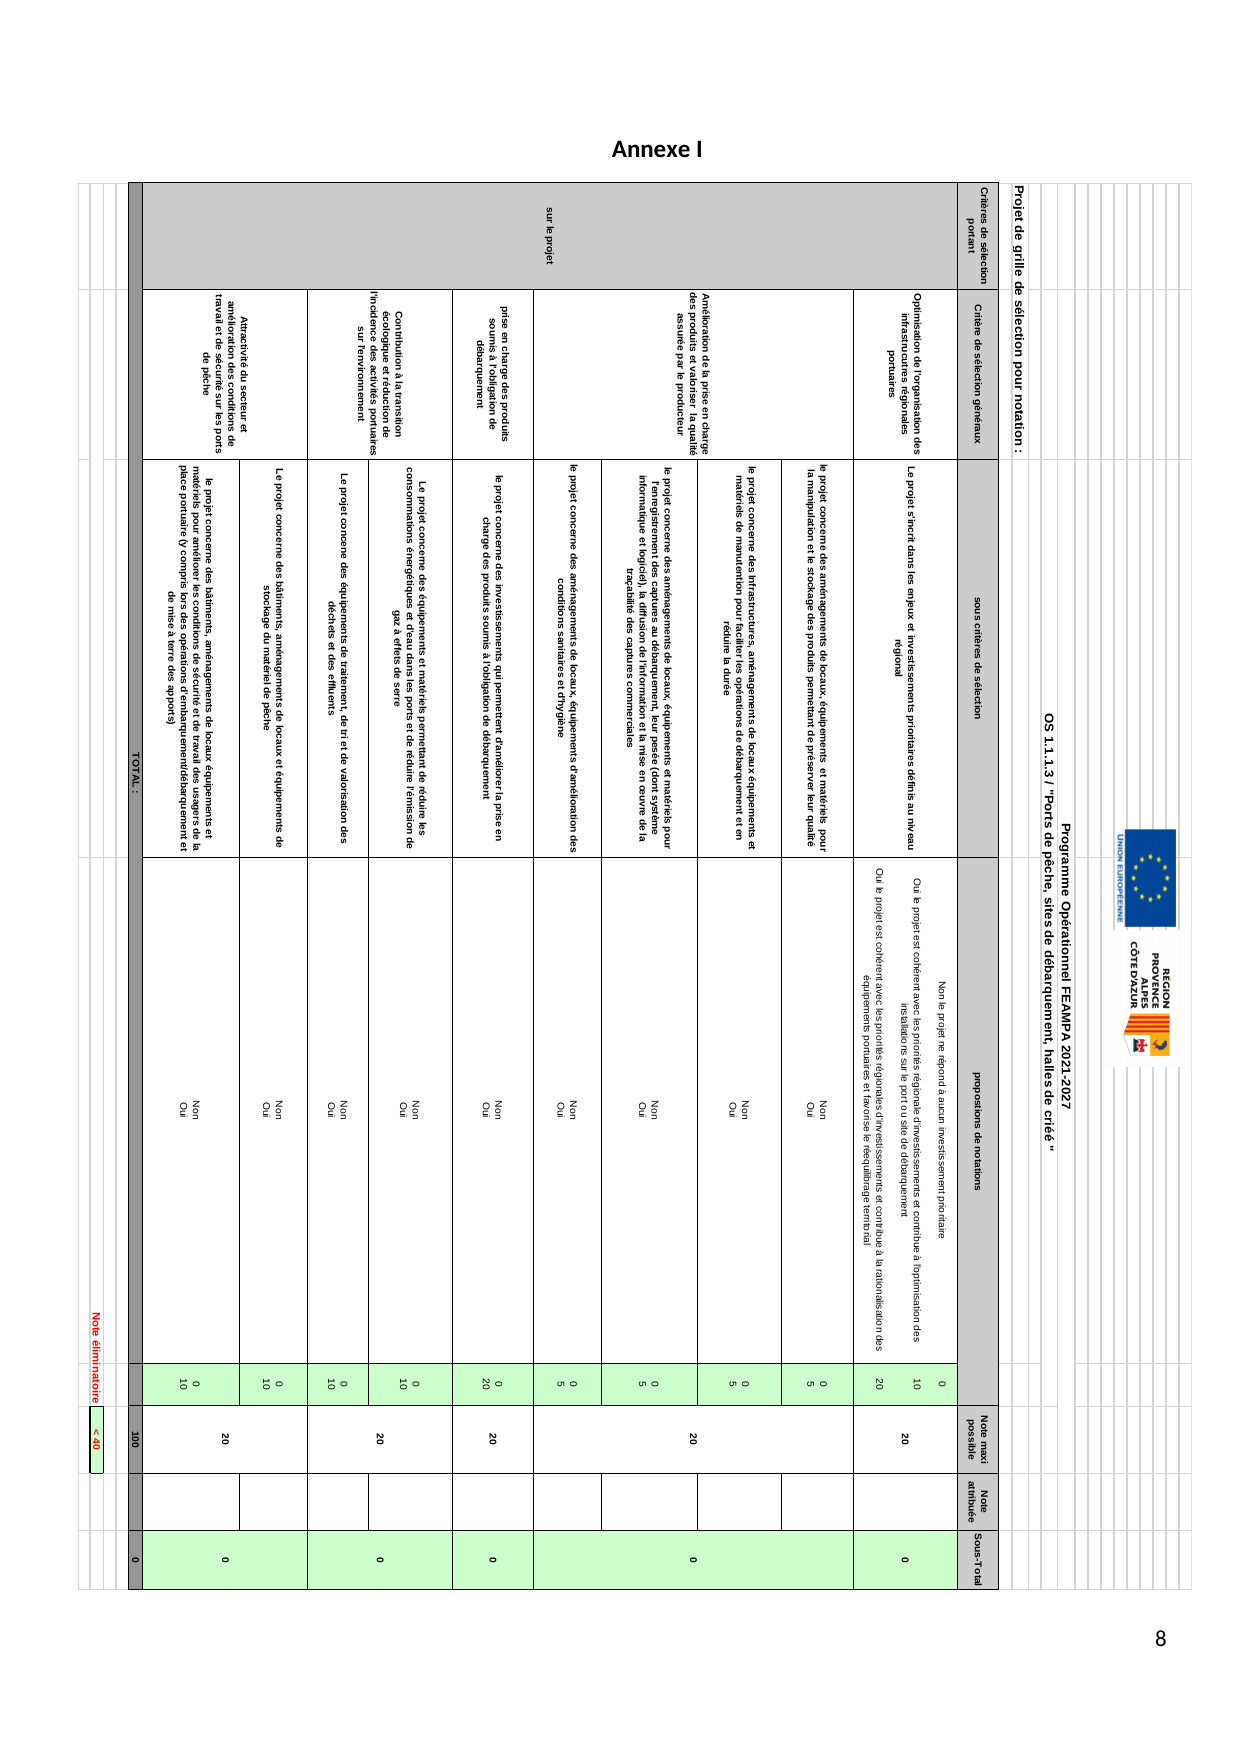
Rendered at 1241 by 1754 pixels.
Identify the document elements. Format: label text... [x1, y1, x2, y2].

text Annexe I [74, 134, 1167, 164]
